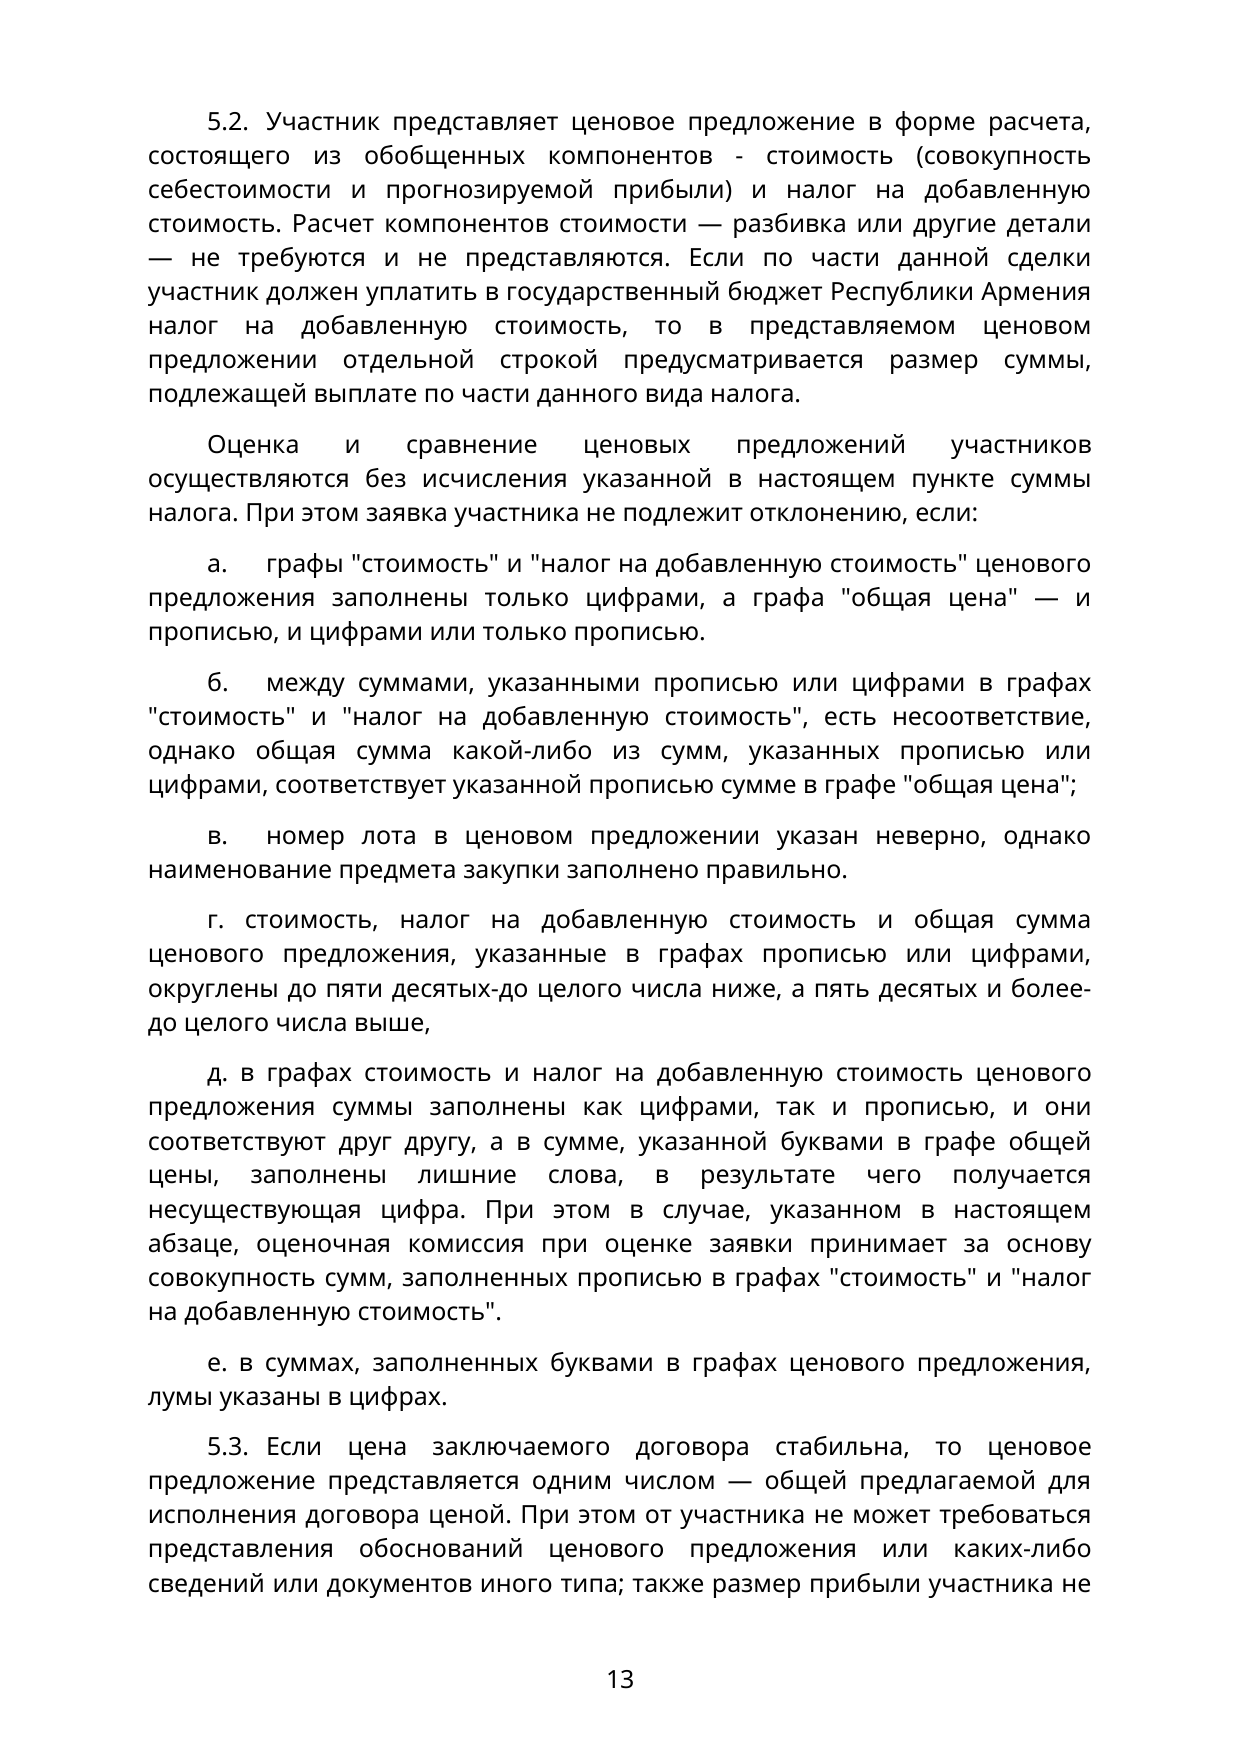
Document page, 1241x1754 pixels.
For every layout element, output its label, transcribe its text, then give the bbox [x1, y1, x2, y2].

text а. графы "стоимость" и "налог на добавленную стоимость" ценового предложения заполнены только цифрами, а графа "общая цена" — и прописью, и цифрами или только прописью. [148, 546, 1092, 648]
text г. стоимость, налог на добавленную стоимость и общая сумма ценового предложения, указанные в графах прописью или цифрами, округлены до пяти десятых-до целого числа ниже, а пять десятых и более-до целого числа выше, [148, 902, 1092, 1038]
text 5.2. Участник представляет ценовое предложение в форме расчета, состоящего из обобщенных компонентов - стоимость (совокупность себестоимости и прогнозируемой прибыли) и налог на добавленную стоимость. Расчет компонентов стоимости — разбивка или другие детали — не требуются и не представляются. Если по части данной сделки участник должен уплатить в государственный бюджет Республики Армения налог на добавленную стоимость, то в представляемом ценовом предложении отдельной строкой предусматривается размер суммы, подлежащей выплате по части данного вида налога. [148, 103, 1092, 410]
text б. между суммами, указанными прописью или цифрами в графах "стоимость" и "налог на добавленную стоимость", есть несоответствие, однако общая сумма какой-либо из сумм, указанных прописью или цифрами, соответствует указанной прописью сумме в графе "общая цена"; [148, 664, 1092, 801]
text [148, 1429, 1092, 1599]
text в. номер лота в ценовом предложении указан неверно, однако наименование предмета закупки заполнено правильно. [148, 817, 1092, 885]
text е. в суммах, заполненных буквами в графах ценового предложения, лумы указаны в цифрах. [148, 1344, 1092, 1412]
text Оценка и сравнение ценовых предложений участников осуществляются без исчисления указанной в настоящем пункте суммы налога. При этом заявка участника не подлежит отклонению, если: [148, 427, 1092, 529]
text д. в графах стоимость и налог на добавленную стоимость ценового предложения суммы заполнены как цифрами, так и прописью, и они соответствуют друг другу, а в сумме, указанной буквами в графе общей цены, заполнены лишние слова, в результате чего получается несуществующая цифра. При этом в случае, указанном в настоящем абзаце, оценочная комиссия при оценке заявки принимает за основу совокупность сумм, заполненных прописью в графах "стоимость" и "налог на добавленную стоимость". [148, 1055, 1092, 1327]
